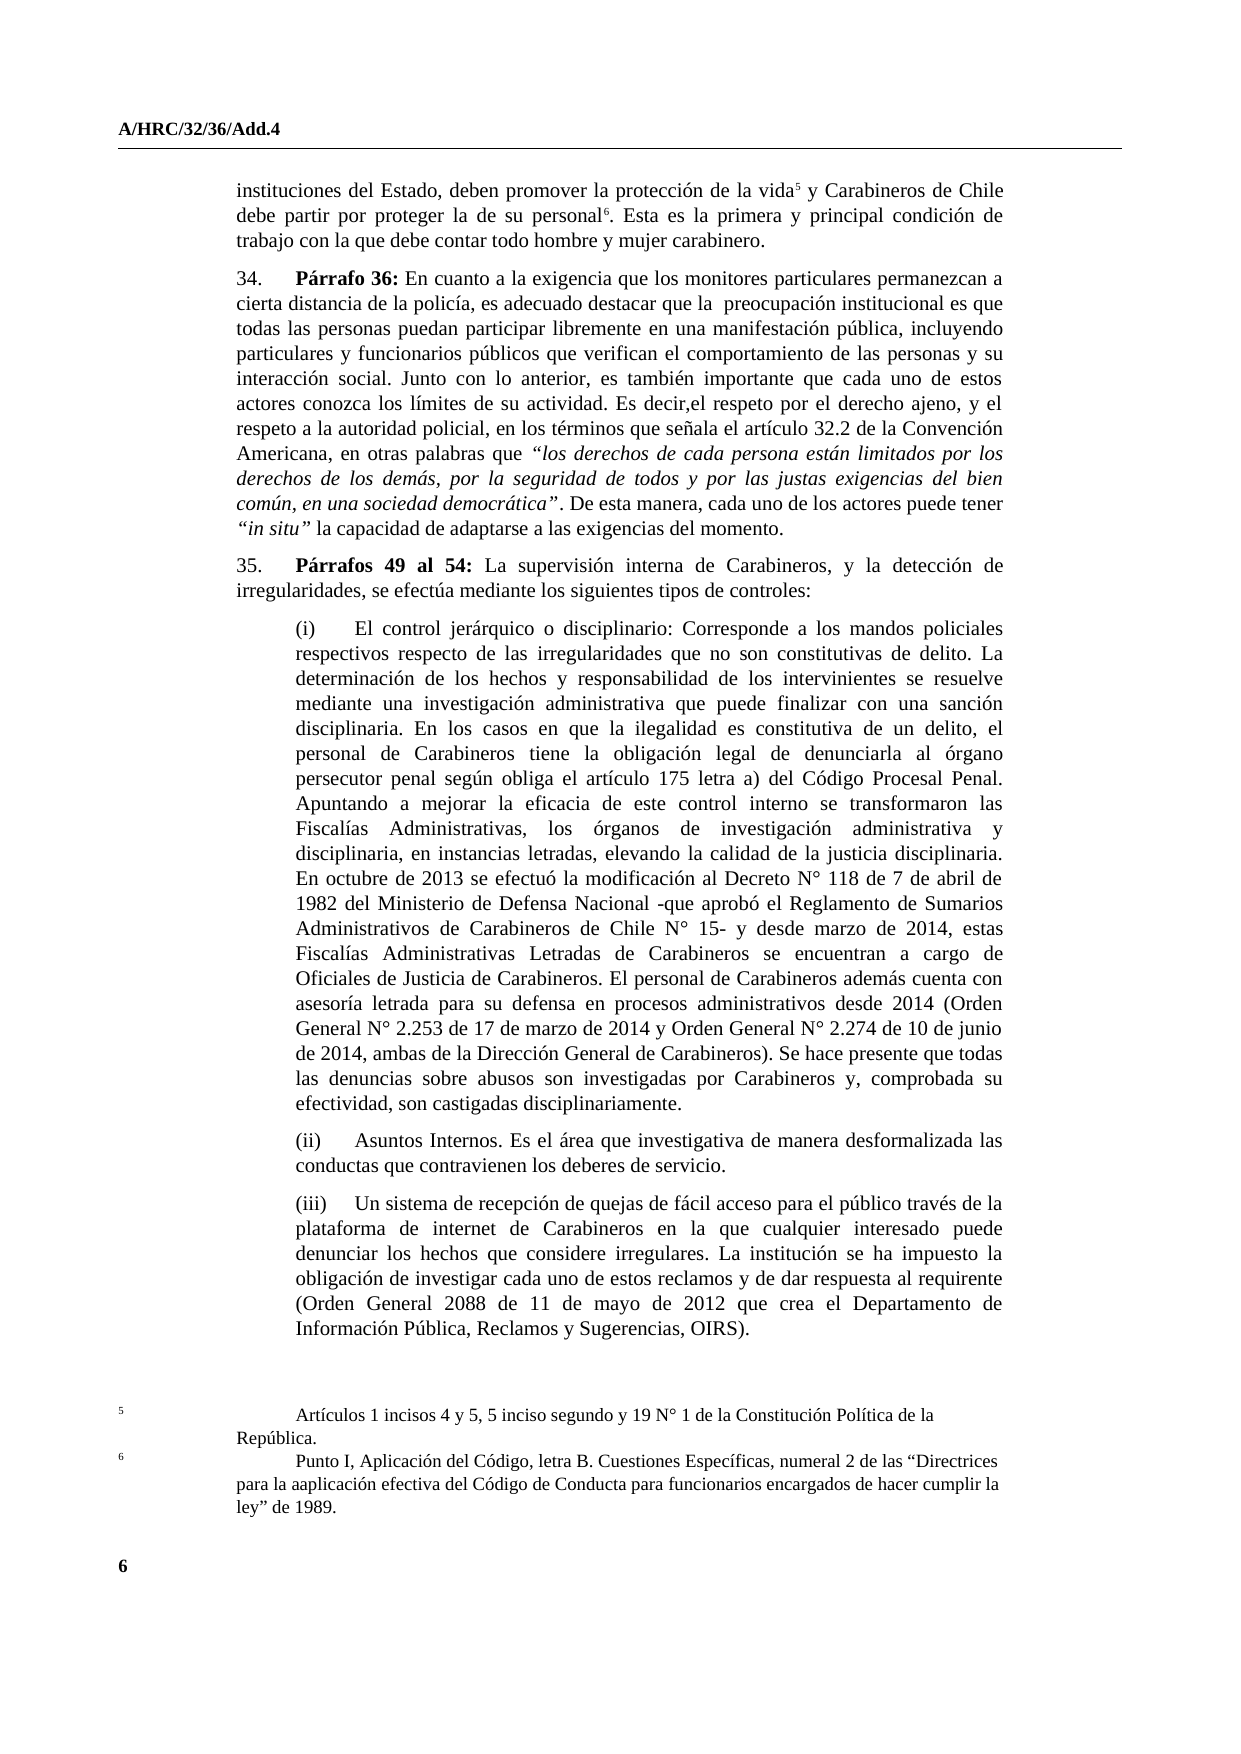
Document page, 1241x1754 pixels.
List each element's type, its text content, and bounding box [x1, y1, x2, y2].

list Párrafos 49 al 54: La supervisión interna de Carabineros, y la detección de irregularidades, se efectúa mediante los siguientes tipos de controles: [236, 552, 1004, 602]
list Asuntos Internos. Es el área que investigativa de manera desformalizada las conductas que contravienen los deberes de servicio. [295, 1127, 1004, 1177]
list Párrafo 36: En cuanto a la exigencia que los monitores particulares permanezcan a cierta distancia de la policía, es adecuado destacar que la preocupación institucional es que todas las personas puedan participar libremente en una manifestación pública, incluyendo particulares y funcionarios públicos que verifican el comportamiento de las personas y su interacción social. Junto con lo anterior, es también importante que cada uno de estos actores conozca los límites de su actividad. Es decir,el respeto por el derecho ajeno, y el respeto a la autoridad policial, en los términos que señala el artículo 32.2 de la Convención Americana, en otras palabras que “los derechos de cada persona están limitados por los derechos de los demás, por la seguridad de todos y por las justas exigencias del bien común, en una sociedad democrática”. De esta manera, cada uno de los actores puede tener “in situ” la capacidad de adaptarse a las exigencias del momento. [236, 265, 1004, 540]
list Un sistema de recepción de quejas de fácil acceso para el público través de la plataforma de internet de Carabineros en la que cualquier interesado puede denunciar los hechos que considere irregulares. La institución se ha impuesto la obligación de investigar cada uno de estos reclamos y de dar respuesta al requirente (Orden General 2088 de 11 de mayo de 2012 que crea el Departamento de Información Pública, Reclamos y Sugerencias, OIRS). [295, 1190, 1004, 1340]
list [236, 177, 1004, 252]
list El control jerárquico o disciplinario: Corresponde a los mandos policiales respectivos respecto de las irregularidades que no son constitutivas de delito. La determinación de los hechos y responsabilidad de los intervinientes se resuelve mediante una investigación administrativa que puede finalizar con una sanción disciplinaria. En los casos en que la ilegalidad es constitutiva de un delito, el personal de Carabineros tiene la obligación legal de denunciarla al órgano persecutor penal según obliga el artículo 175 letra a) del Código Procesal Penal. Apuntando a mejorar la eficacia de este control interno se transformaron las Fiscalías Administrativas, los órganos de investigación administrativa y disciplinaria, en instancias letradas, elevando la calidad de la justicia disciplinaria. En octubre de 2013 se efectuó la modificación al Decreto N° 118 de 7 de abril de 1982 del Ministerio de Defensa Nacional -que aprobó el Reglamento de Sumarios Administrativos de Carabineros de Chile N° 15- y desde marzo de 2014, estas Fiscalías Administrativas Letradas de Carabineros se encuentran a cargo de Oficiales de Justicia de Carabineros. El personal de Carabineros además cuenta con asesoría letrada para su defensa en procesos administrativos desde 2014 (Orden General N° 2.253 de 17 de marzo de 2014 y Orden General N° 2.274 de 10 de junio de 2014, ambas de la Dirección General de Carabineros). Se hace presente que todas las denuncias sobre abusos son investigadas por Carabineros y, comprobada su efectividad, son castigadas disciplinariamente. [295, 615, 1004, 1115]
